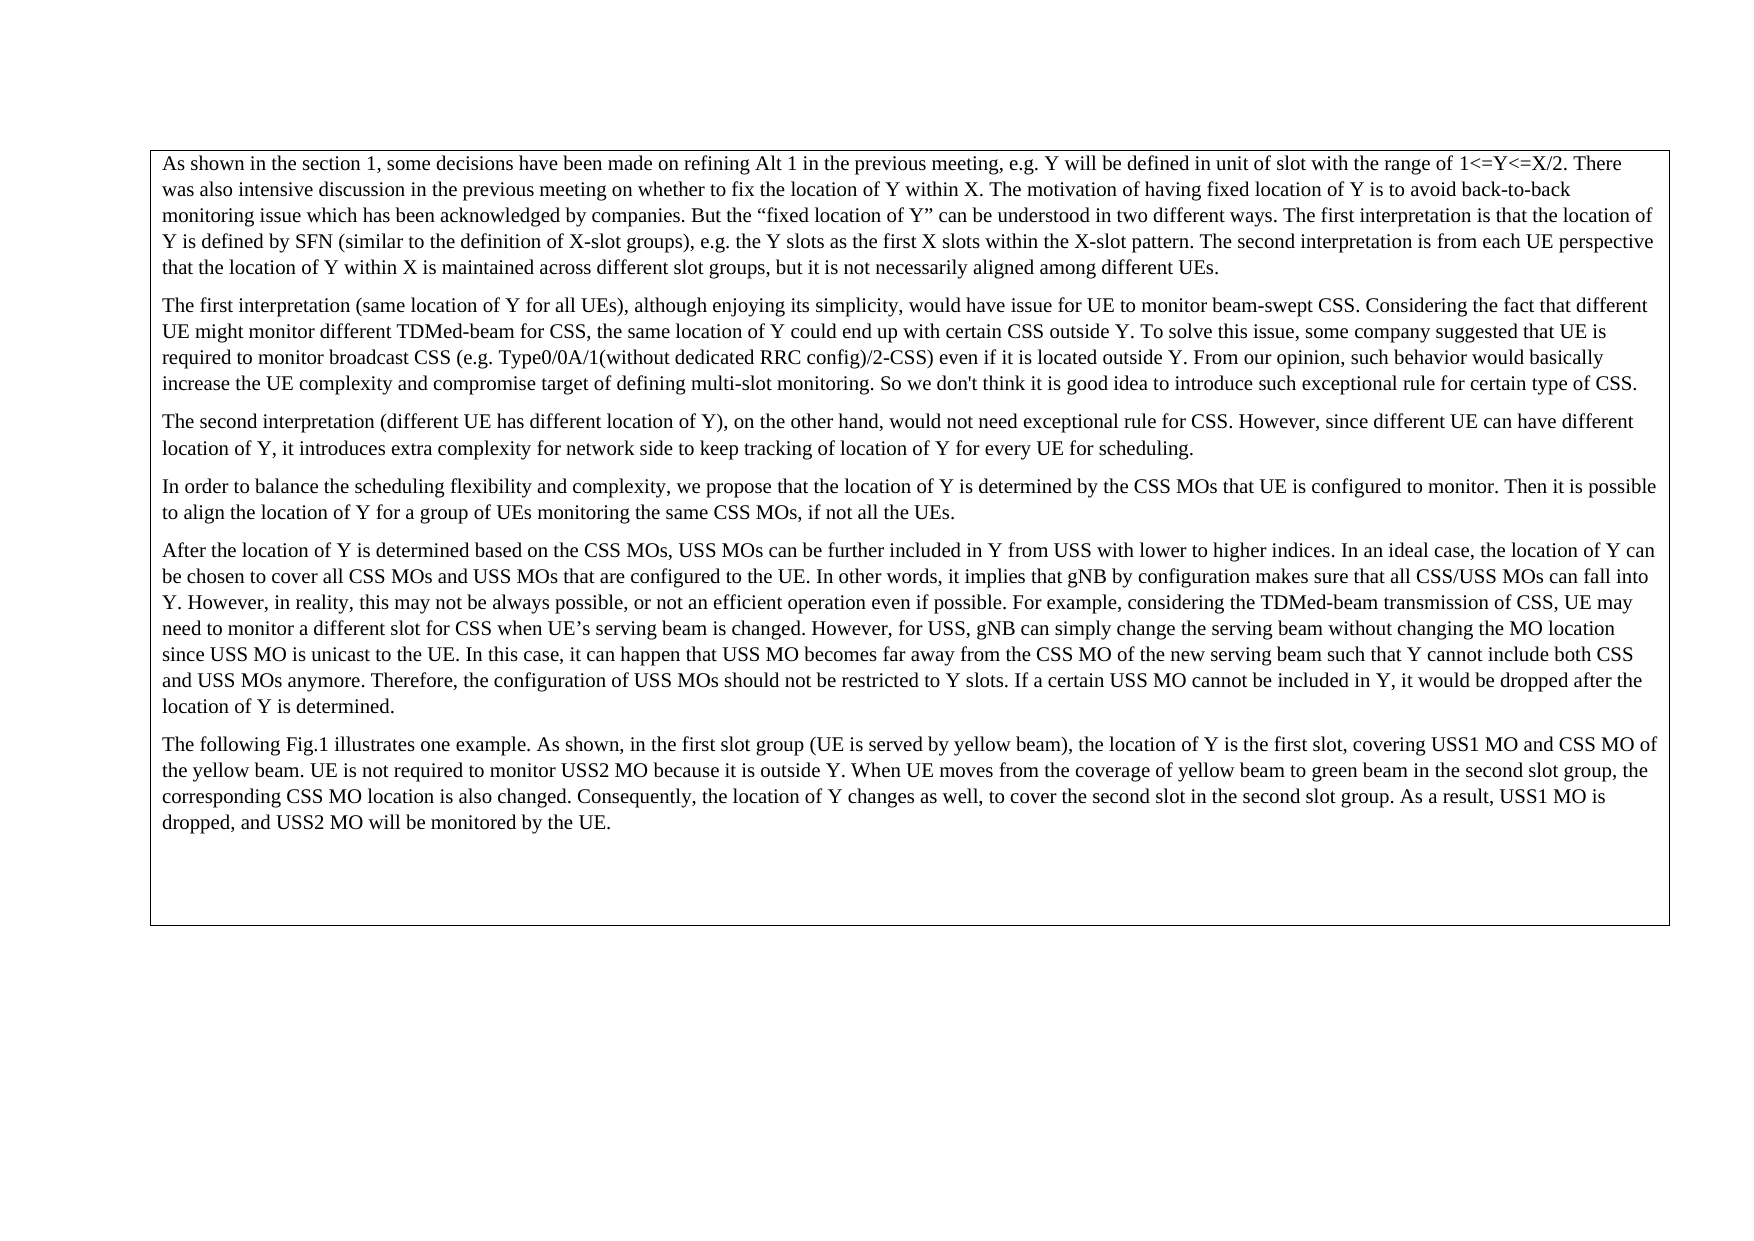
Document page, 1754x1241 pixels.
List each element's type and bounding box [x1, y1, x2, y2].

table_header [151, 151, 1669, 925]
